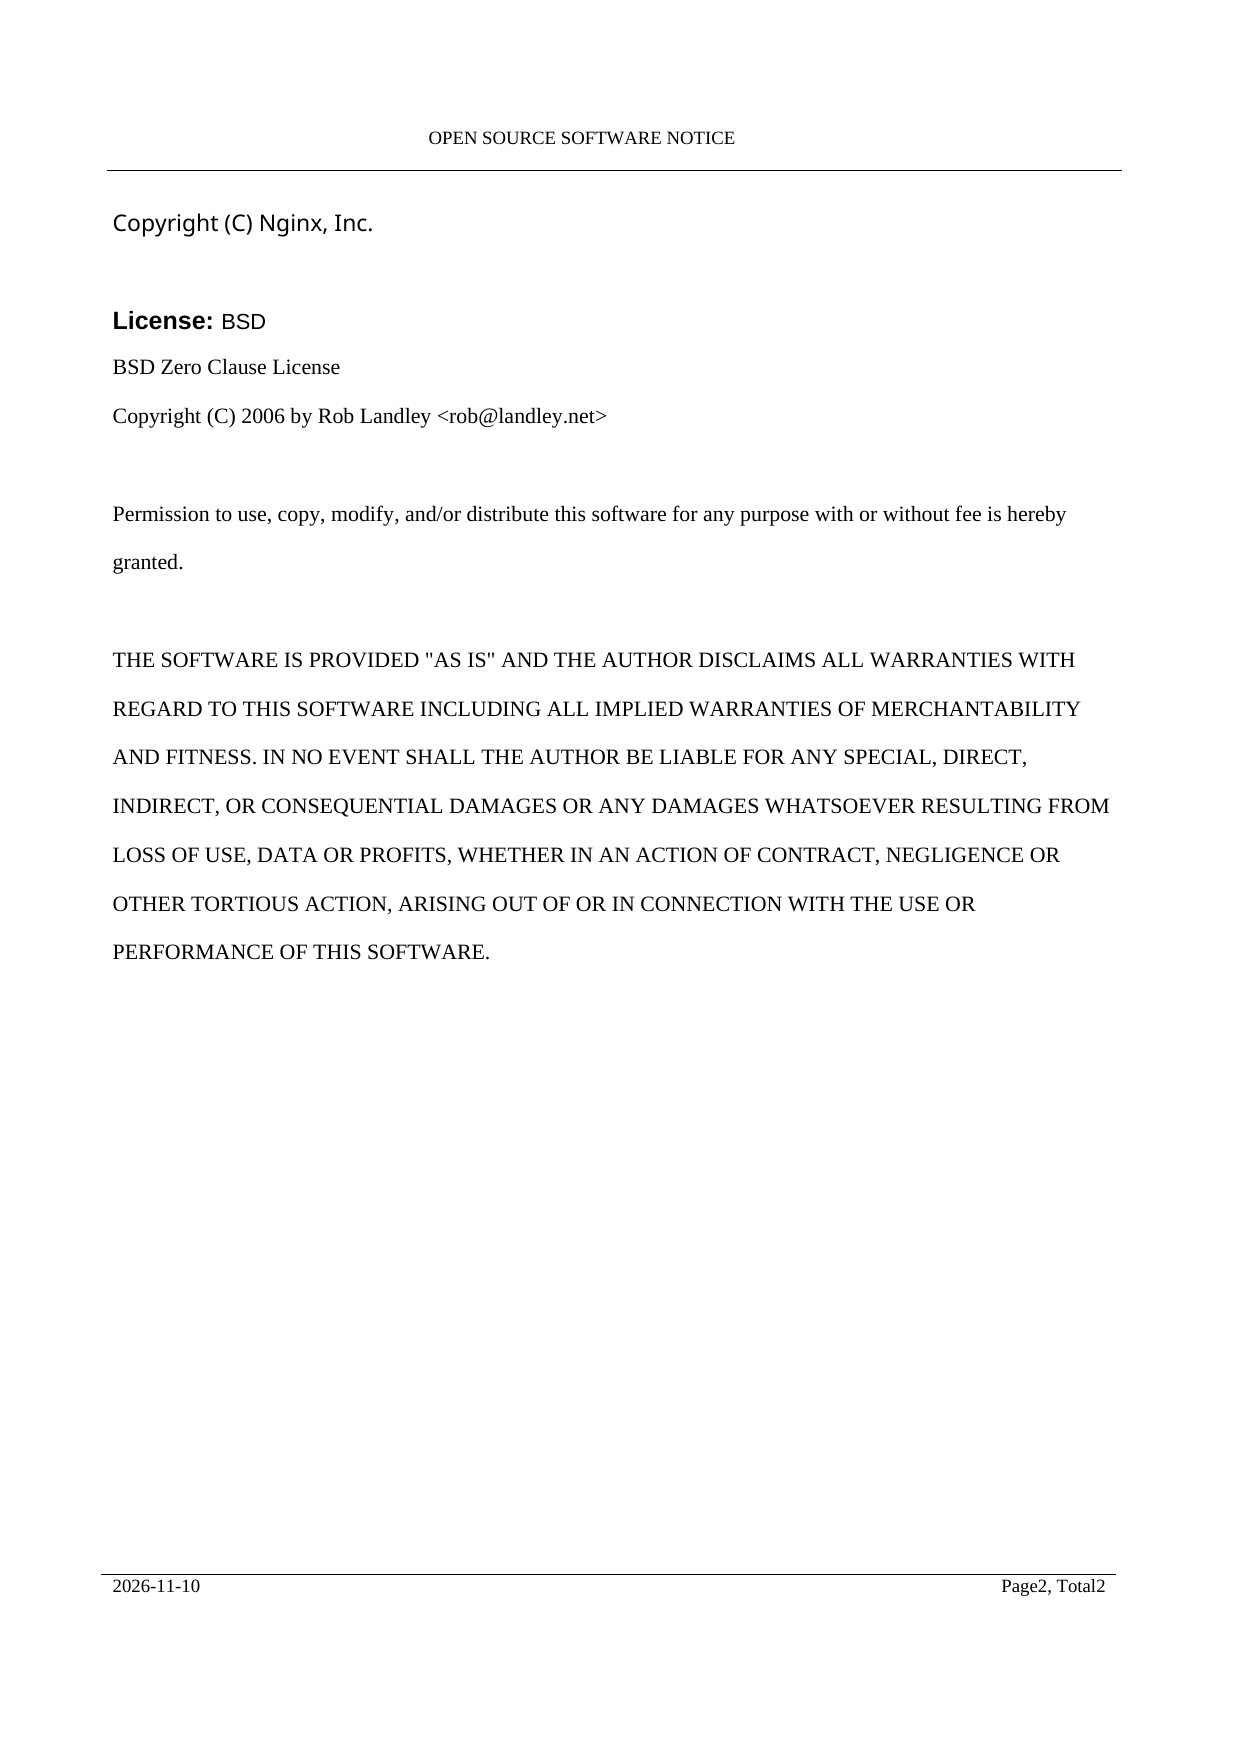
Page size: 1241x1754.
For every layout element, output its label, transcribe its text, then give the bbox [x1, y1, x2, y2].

text License: BSD [112, 304, 1128, 336]
text BSD Zero Clause License Copyright (C) 2006 by Rob Landley <rob@landley.net> Permission to use, copy, modify, and/or distribute this software for any purpose with or without fee is hereby granted. THE SOFTWARE IS PROVIDED "AS IS" AND THE AUTHOR DISCLAIMS ALL WARRANTIES WITH REGARD TO THIS SOFTWARE INCLUDING ALL IMPLIED WARRANTIES OF MERCHANTABILITY AND FITNESS. IN NO EVENT SHALL THE AUTHOR BE LIABLE FOR ANY SPECIAL, DIRECT, INDIRECT, OR CONSEQUENTIAL DAMAGES OR ANY DAMAGES WHATSOEVER RESULTING FROM LOSS OF USE, DATA OR PROFITS, WHETHER IN AN ACTION OF CONTRACT, NEGLIGENCE OR OTHER TORTIOUS ACTION, ARISING OUT OF OR IN CONNECTION WITH THE USE OR PERFORMANCE OF THIS SOFTWARE. [112, 351, 1128, 1017]
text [112, 206, 1128, 288]
